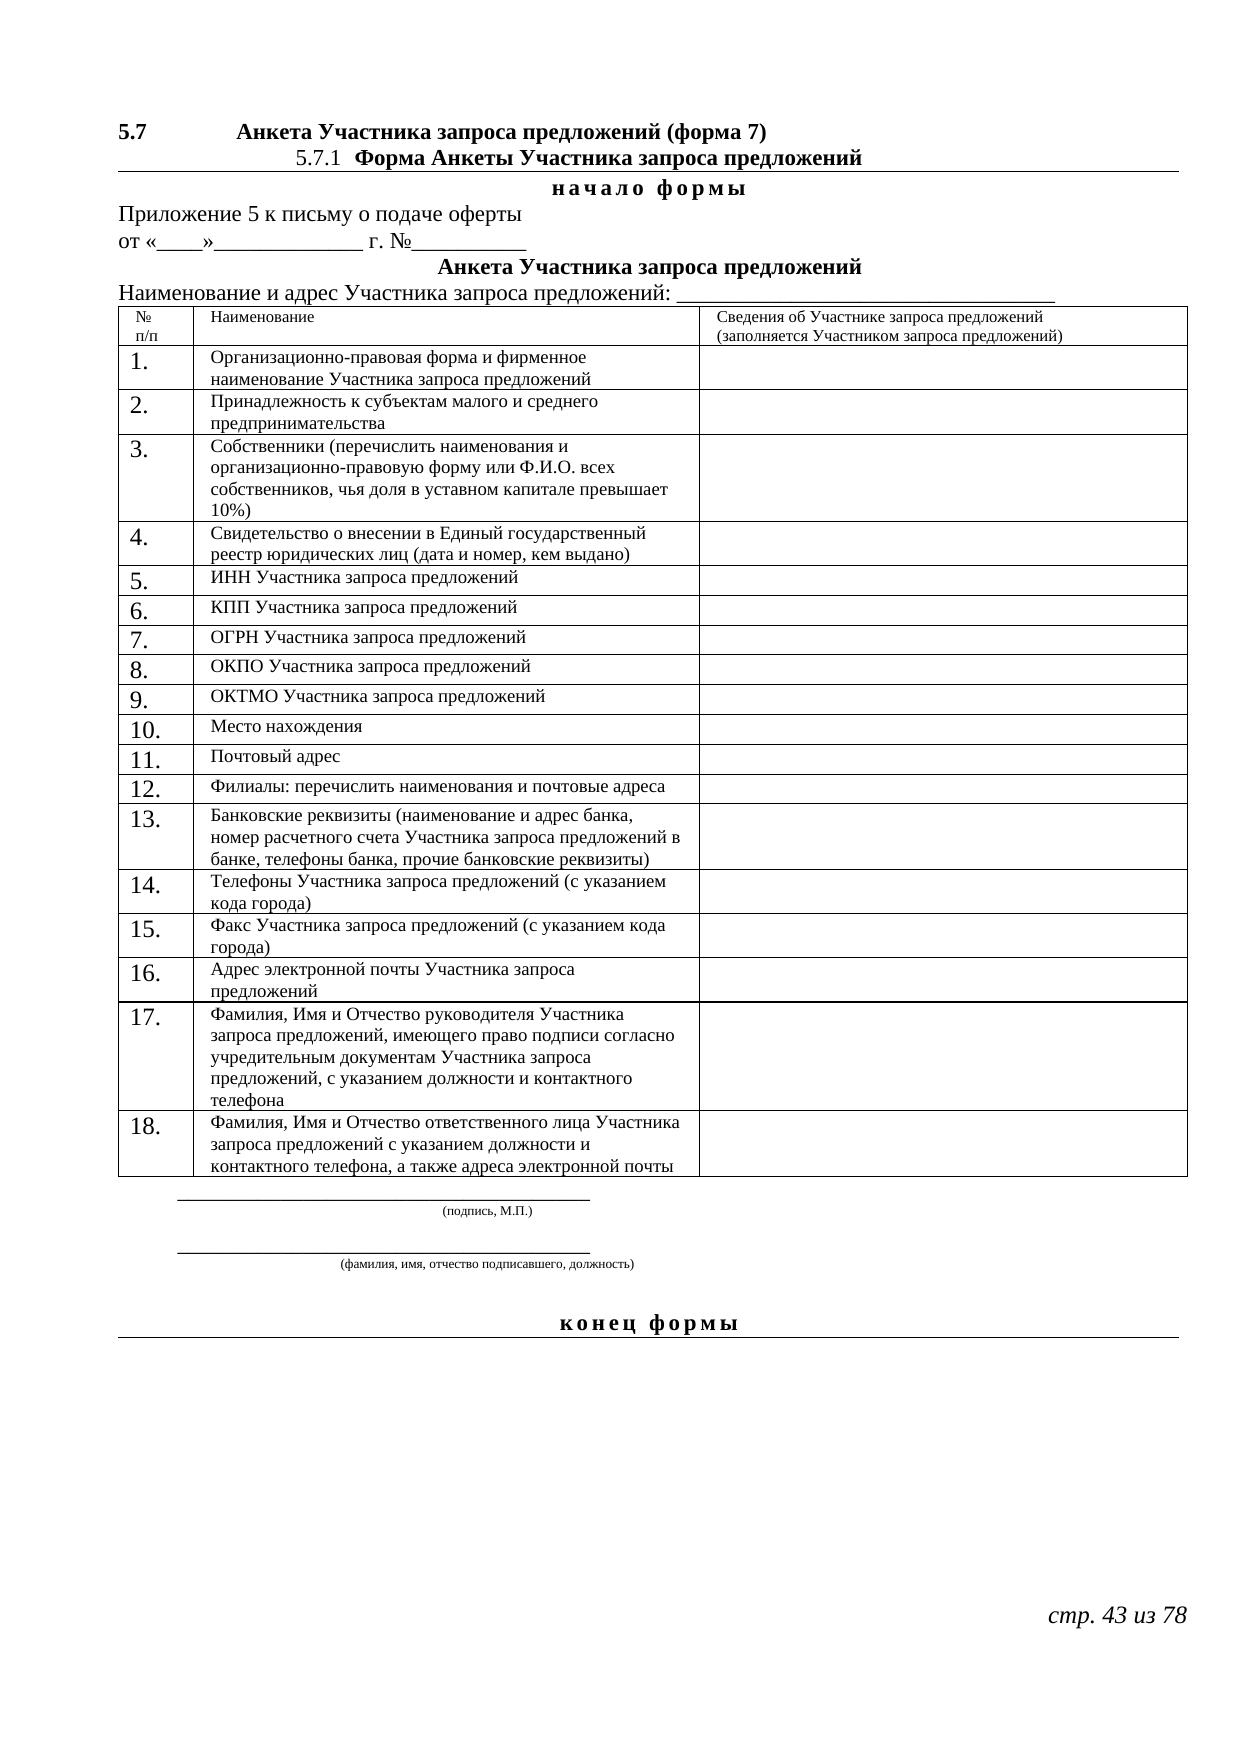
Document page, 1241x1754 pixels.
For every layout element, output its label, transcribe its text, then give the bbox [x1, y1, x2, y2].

table_cell Свидетельство о внесении в Единый государственный реестр юридических лиц (дата и номер, кем выдано) [194, 522, 699, 565]
text Приложение 5 к письму о подаче оферты от «____»_____________ г. №__________ [118, 200, 1181, 253]
table_cell [700, 390, 1187, 433]
table_cell [700, 1003, 1187, 1110]
table_cell [119, 775, 193, 803]
text Наименование и адрес Участника запроса предложений: _________________________________ [118, 279, 1181, 306]
table_cell [119, 745, 193, 773]
subtitle Анкета Участника запроса предложений (форма 7) [118, 118, 1181, 144]
table_cell [700, 775, 1187, 803]
table_cell [119, 435, 193, 521]
text (подпись, М.П.) [118, 1203, 797, 1230]
text Форма Анкеты Участника запроса предложений [236, 144, 1181, 171]
table_cell [700, 685, 1187, 714]
table_header Сведения об Участнике запроса предложений (заполняется Участником запроса предложений) [700, 307, 1187, 345]
table_cell ОГРН Участника запроса предложений [194, 626, 699, 654]
table_cell Адрес электронной почты Участника запроса предложений [194, 958, 699, 1001]
table_cell [700, 958, 1187, 1001]
text (фамилия, имя, отчество подписавшего, должность) [118, 1256, 797, 1282]
text конец формы [118, 1309, 1179, 1337]
table_cell [119, 655, 193, 684]
table_cell Организационно-правовая форма и фирменное наименование Участника запроса предложений [194, 346, 699, 389]
table_cell ИНН Участника запроса предложений [194, 566, 699, 595]
table_cell Фамилия, Имя и Отчество руководителя Участника запроса предложений, имеющего право подписи согласно учредительным документам Участника запроса предложений, с указанием должности и контактного телефона [194, 1003, 699, 1110]
table_header № п/п [119, 307, 193, 345]
table_cell [119, 390, 193, 433]
table_cell ОКТМО Участника запроса предложений [194, 685, 699, 714]
table_cell Почтовый адрес [194, 745, 699, 773]
table_cell [119, 1003, 193, 1110]
table_cell [119, 522, 193, 565]
table_cell [700, 346, 1187, 389]
table_cell Телефоны Участника запроса предложений (с указанием кода города) [194, 870, 699, 913]
table_cell КПП Участника запроса предложений [194, 596, 699, 624]
table_cell Место нахождения [194, 715, 699, 744]
table_cell Филиалы: перечислить наименования и почтовые адреса [194, 775, 699, 803]
table_cell [700, 804, 1187, 869]
table_cell [119, 958, 193, 1001]
table_cell [119, 870, 193, 913]
text начало формы [118, 172, 1179, 200]
table_cell [119, 715, 193, 744]
table_cell [700, 870, 1187, 913]
table_cell [119, 685, 193, 714]
table_cell [700, 715, 1187, 744]
table_cell [119, 1111, 193, 1176]
table_cell Факс Участника запроса предложений (с указанием кода города) [194, 914, 699, 957]
table_cell [119, 596, 193, 624]
table_cell [700, 1111, 1187, 1176]
table_cell Собственники (перечислить наименования и организационно-правовую форму или Ф.И.О. всех собственников, чья доля в уставном капитале превышает 10%) [194, 435, 699, 521]
table_cell [700, 626, 1187, 654]
table_header Наименование [194, 307, 699, 345]
table_cell [700, 745, 1187, 773]
table_cell [119, 804, 193, 869]
table_cell Фамилия, Имя и Отчество ответственного лица Участника запроса предложений с указанием должности и контактного телефона, а также адреса электронной почты [194, 1111, 699, 1176]
table_cell [119, 914, 193, 957]
text ____________________________________ [118, 1230, 1181, 1256]
text Анкета Участника запроса предложений [118, 253, 1181, 279]
table_cell [700, 655, 1187, 684]
table_cell [119, 566, 193, 595]
table_cell [119, 626, 193, 654]
table_cell Принадлежность к субъектам малого и среднего предпринимательства [194, 390, 699, 433]
table_cell [700, 914, 1187, 957]
table_cell [700, 522, 1187, 565]
table_cell [700, 435, 1187, 521]
table_cell ОКПО Участника запроса предложений [194, 655, 699, 684]
table_cell [119, 346, 193, 389]
text ____________________________________ [118, 1177, 1181, 1203]
table_cell Банковские реквизиты (наименование и адрес банка, номер расчетного счета Участника запроса предложений в банке, телефоны банка, прочие банковские реквизиты) [194, 804, 699, 869]
table_cell [700, 566, 1187, 595]
table_cell [700, 596, 1187, 624]
